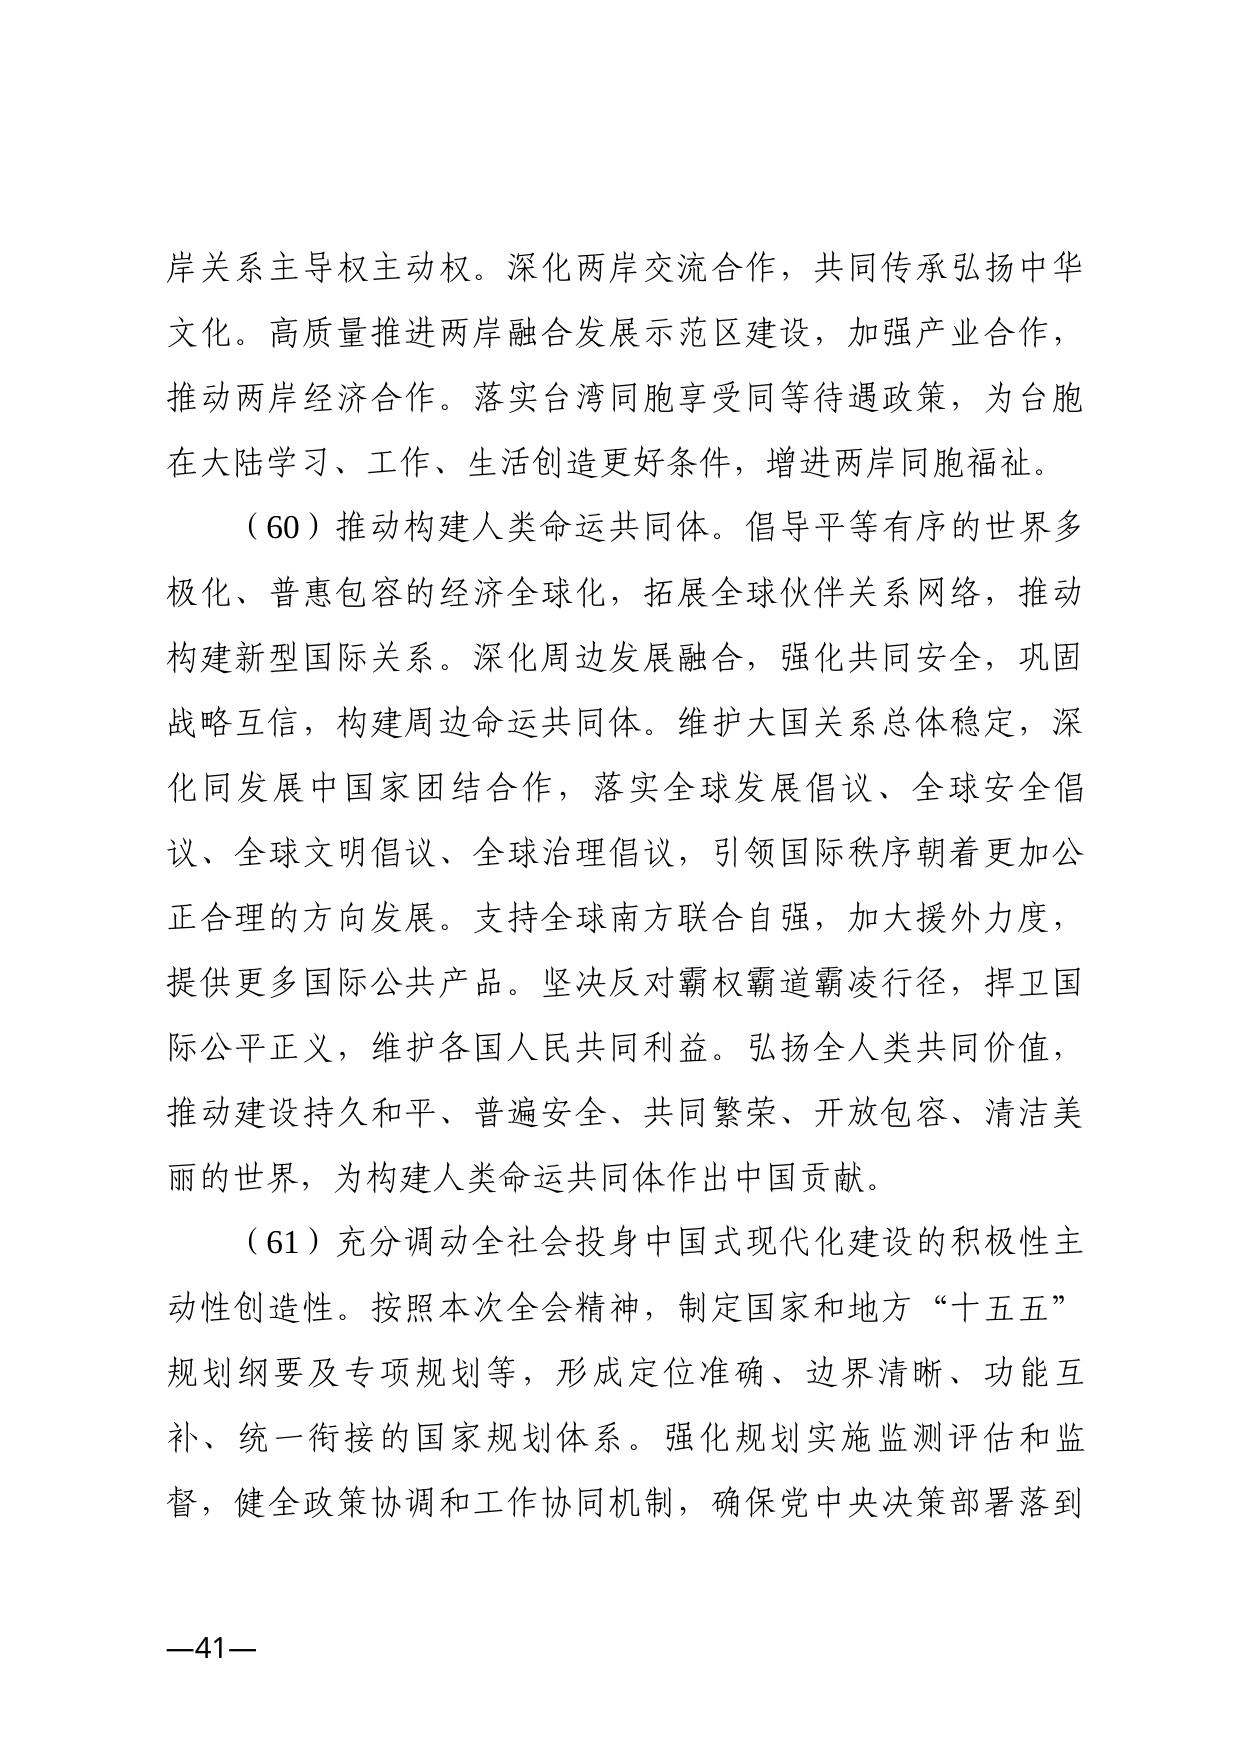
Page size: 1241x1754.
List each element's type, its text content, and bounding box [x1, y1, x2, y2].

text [165, 233, 1087, 493]
text （60）推动构建人类命运共同体。倡导平等有序的世界多极化、普惠包容的经济全球化，拓展全球伙伴关系网络，推动构建新型国际关系。深化周边发展融合，强化共同安全，巩固战略互信，构建周边命运共同体。维护大国关系总体稳定，深化同发展中国家团结合作，落实全球发展倡议、全球安全倡议、全球文明倡议、全球治理倡议，引领国际秩序朝着更加公正合理的方向发展。支持全球南方联合自强，加大援外力度，提供更多国际公共产品。坚决反对霸权霸道霸凌行径，捍卫国际公平正义，维护各国人民共同利益。弘扬全人类共同价值，推动建设持久和平、普遍安全、共同繁荣、开放包容、清洁美丽的世界，为构建人类命运共同体作出中国贡献。 [165, 493, 1087, 1208]
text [165, 1208, 1087, 1533]
